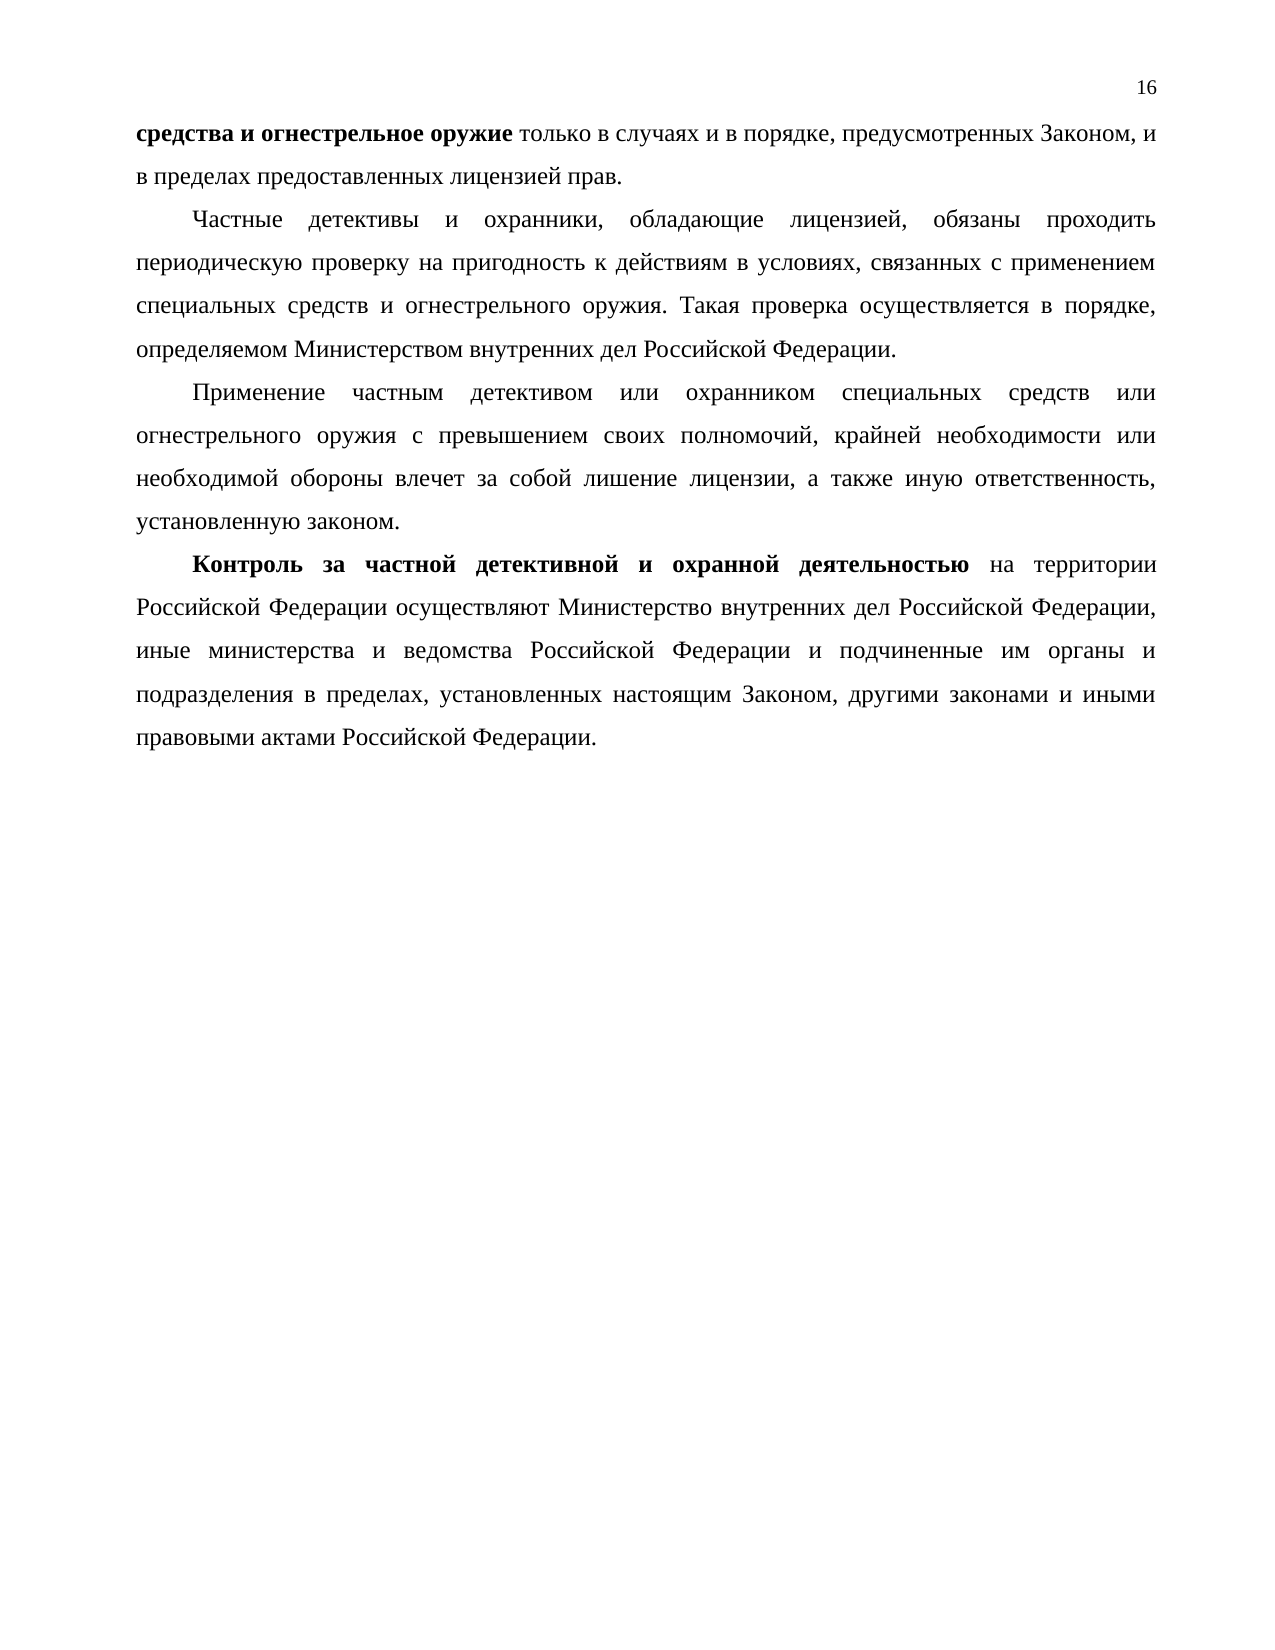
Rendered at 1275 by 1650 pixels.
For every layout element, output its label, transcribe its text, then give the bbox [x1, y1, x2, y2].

text Частные детективы и охранники, обладающие лицензией, обязаны проходить периодическую проверку на пригодность к действиям в условиях, связанных с применением специальных средств и огнестрельного оружия. Такая проверка осуществляется в порядке, определяемом Министерством внутренних дел Российской Федерации. [136, 204, 1157, 362]
text Контроль за частной детективной и охранной деятельностью на территории Российской Федерации осуществляют Министерство внутренних дел Российской Федерации, иные министерства и ведомства Российской Федерации и подчиненные им органы и подразделения в пределах, установленных настоящим Законом, другими законами и иными правовыми актами Российской Федерации. [136, 549, 1157, 751]
text Применение частным детективом или охранником специальных средств или огнестрельного оружия с превышением своих полномочий, крайней необходимости или необходимой обороны влечет за собой лишение лицензии, а также иную ответственность, установленную законом. [136, 377, 1157, 535]
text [136, 118, 1157, 190]
